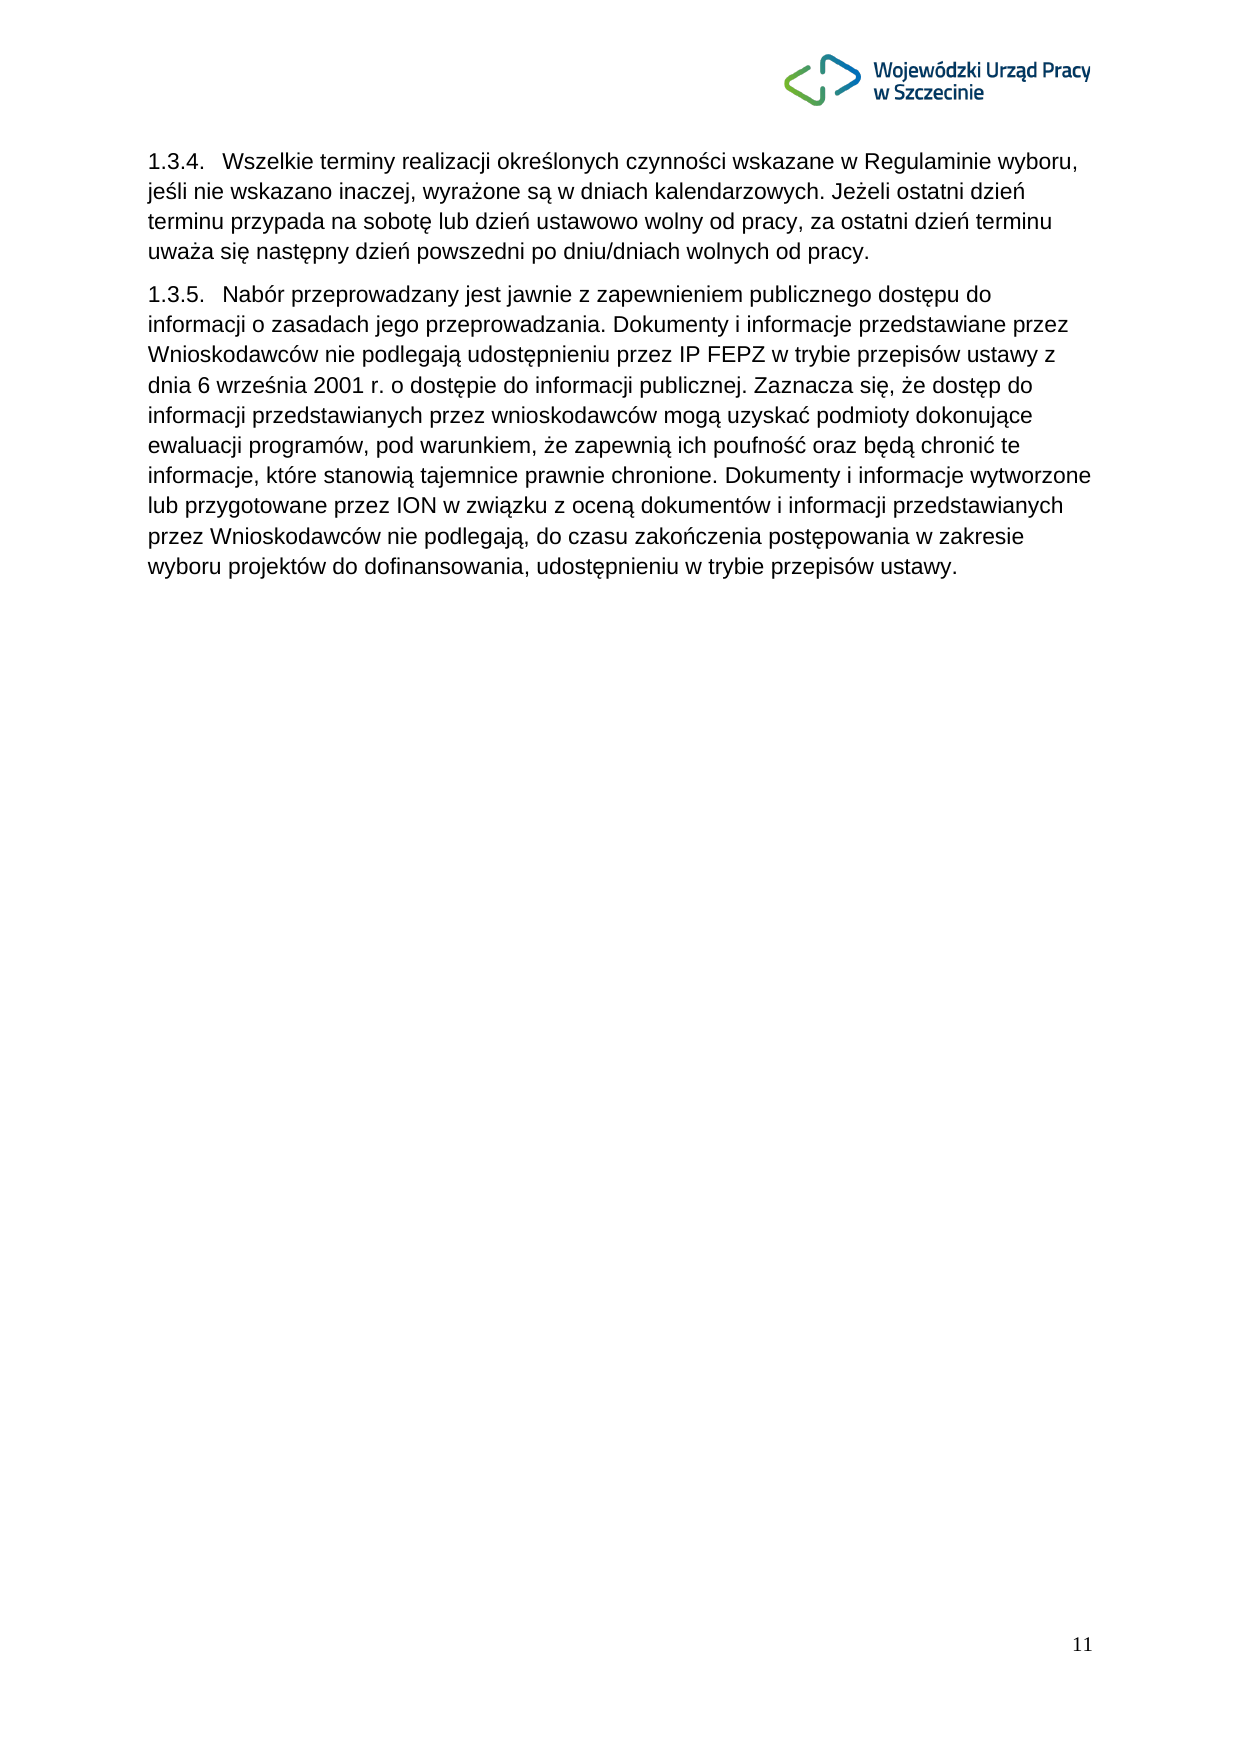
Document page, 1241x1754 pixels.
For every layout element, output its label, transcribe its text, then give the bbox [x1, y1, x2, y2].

list Nabór przeprowadzany jest jawnie z zapewnieniem publicznego dostępu do informacji o zasadach jego przeprowadzania. Dokumenty i informacje przedstawiane przez Wnioskodawców nie podlegają udostępnieniu przez IP FEPZ w trybie przepisów ustawy z dnia 6 września 2001 r. o dostępie do informacji publicznej. Zaznacza się, że dostęp do informacji przedstawianych przez wnioskodawców mogą uzyskać podmioty dokonujące ewaluacji programów, pod warunkiem, że zapewnią ich poufność oraz będą chronić te informacje, które stanowią tajemnice prawnie chronione. Dokumenty i informacje wytworzone lub przygotowane przez ION w związku z oceną dokumentów i informacji przedstawianych przez Wnioskodawców nie podlegają, do czasu zakończenia postępowania w zakresie wyboru projektów do dofinansowania, udostępnieniu w trybie przepisów ustawy. [148, 281, 1092, 579]
list Wszelkie terminy realizacji określonych czynności wskazane w Regulaminie wyboru, jeśli nie wskazano inaczej, wyrażone są w dniach kalendarzowych. Jeżeli ostatni dzień terminu przypada na sobotę lub dzień ustawowo wolny od pracy, za ostatni dzień terminu uważa się następny dzień powszedni po dniu/dniach wolnych od pracy. [148, 148, 1092, 265]
picture [784, 54, 1091, 106]
